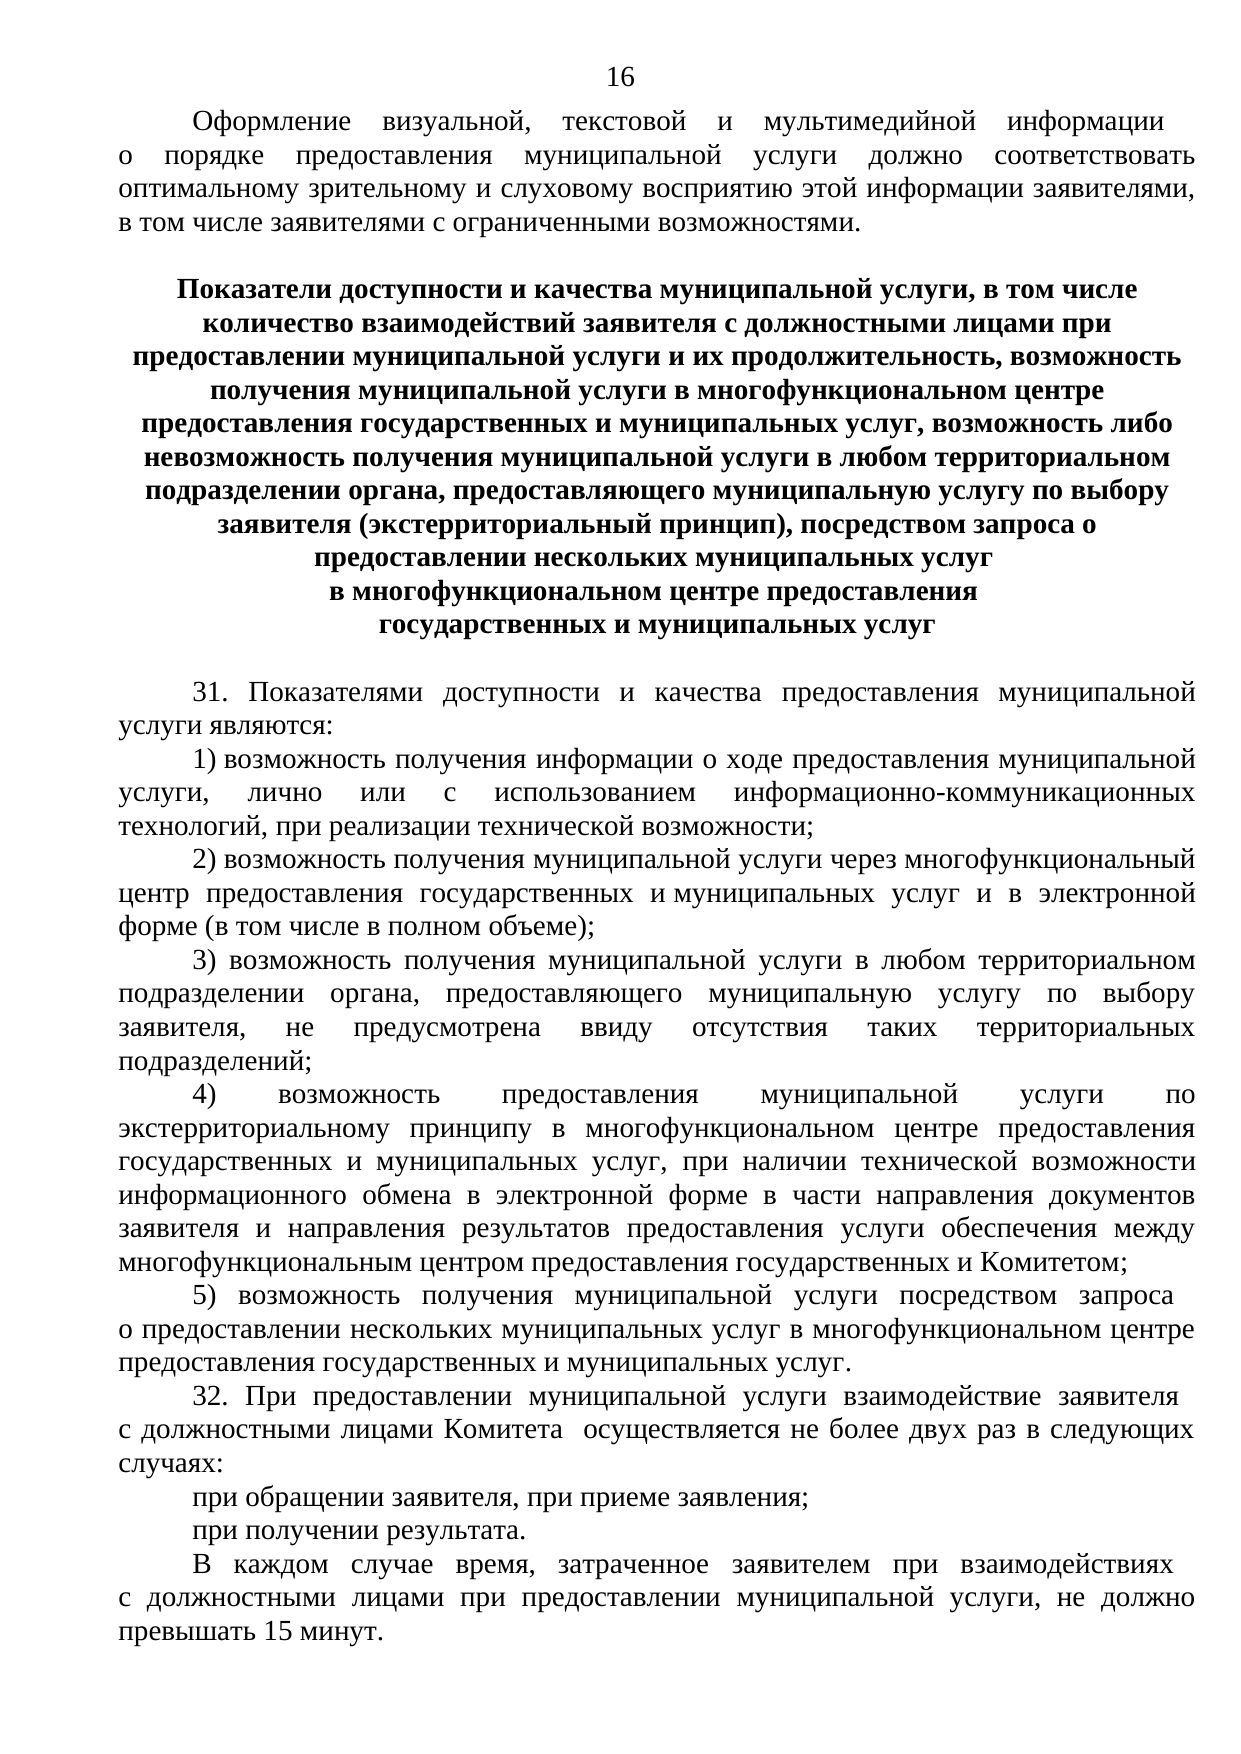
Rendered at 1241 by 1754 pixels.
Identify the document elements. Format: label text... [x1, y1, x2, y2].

text при получении результата. [118, 1512, 1196, 1546]
text 5) возможность получения муниципальной услуги посредством запроса о предоставлении нескольких муниципальных услуг в многофункциональном центре предоставления государственных и муниципальных услуг. [118, 1277, 1196, 1378]
text Показатели доступности и качества муниципальной услуги, в том числе количество взаимодействий заявителя с должностными лицами при предоставлении муниципальной услуги и их продолжительность, возможность получения муниципальной услуги в многофункциональном центре предоставления государственных и муниципальных услуг, возможность либо невозможность получения муниципальной услуги в любом территориальном подразделении органа, предоставляющего муниципальную услугу по выбору заявителя (экстерриториальный принцип), посредством запроса о предоставлении нескольких муниципальных услуг в многофункциональном центре предоставления государственных и муниципальных услуг [118, 271, 1196, 640]
text 31. Показателями доступности и качества предоставления муниципальной услуги являются: [118, 674, 1196, 741]
text Оформление визуальной, текстовой и мультимедийной информации о порядке предоставления муниципальной услуги должно соответствовать оптимальному зрительному и слуховому восприятию этой информации заявителями, в том числе заявителями с ограниченными возможностями. [118, 103, 1196, 238]
text 2) возможность получения муниципальной услуги через многофункциональный центр предоставления государственных и муниципальных услуг и в электронной форме (в том числе в полном объеме); [118, 841, 1196, 942]
text 4) возможность предоставления муниципальной услуги по экстерриториальному принципу в многофункциональном центре предоставления государственных и муниципальных услуг, при наличии технической возможности информационного обмена в электронной форме в части направления документов заявителя и направления результатов предоставления услуги обеспечения между многофункциональным центром предоставления государственных и Комитетом; [118, 1076, 1196, 1277]
text 32. При предоставлении муниципальной услуги взаимодействие заявителя с должностными лицами Комитета осуществляется не более двух раз в следующих случаях: [118, 1378, 1196, 1479]
text В каждом случае время, затраченное заявителем при взаимодействиях с должностными лицами при предоставлении муниципальной услуги, не должно превышать 15 минут. [118, 1546, 1196, 1646]
text при обращении заявителя, при приеме заявления; [118, 1479, 1196, 1512]
text 3) возможность получения муниципальной услуги в любом территориальном подразделении органа, предоставляющего муниципальную услугу по выбору заявителя, не предусмотрена ввиду отсутствия таких территориальных подразделений; [118, 942, 1196, 1076]
text 1) возможность получения информации о ходе предоставления муниципальной услуги, лично или с использованием информационно-коммуникационных технологий, при реализации технической возможности; [118, 741, 1196, 841]
